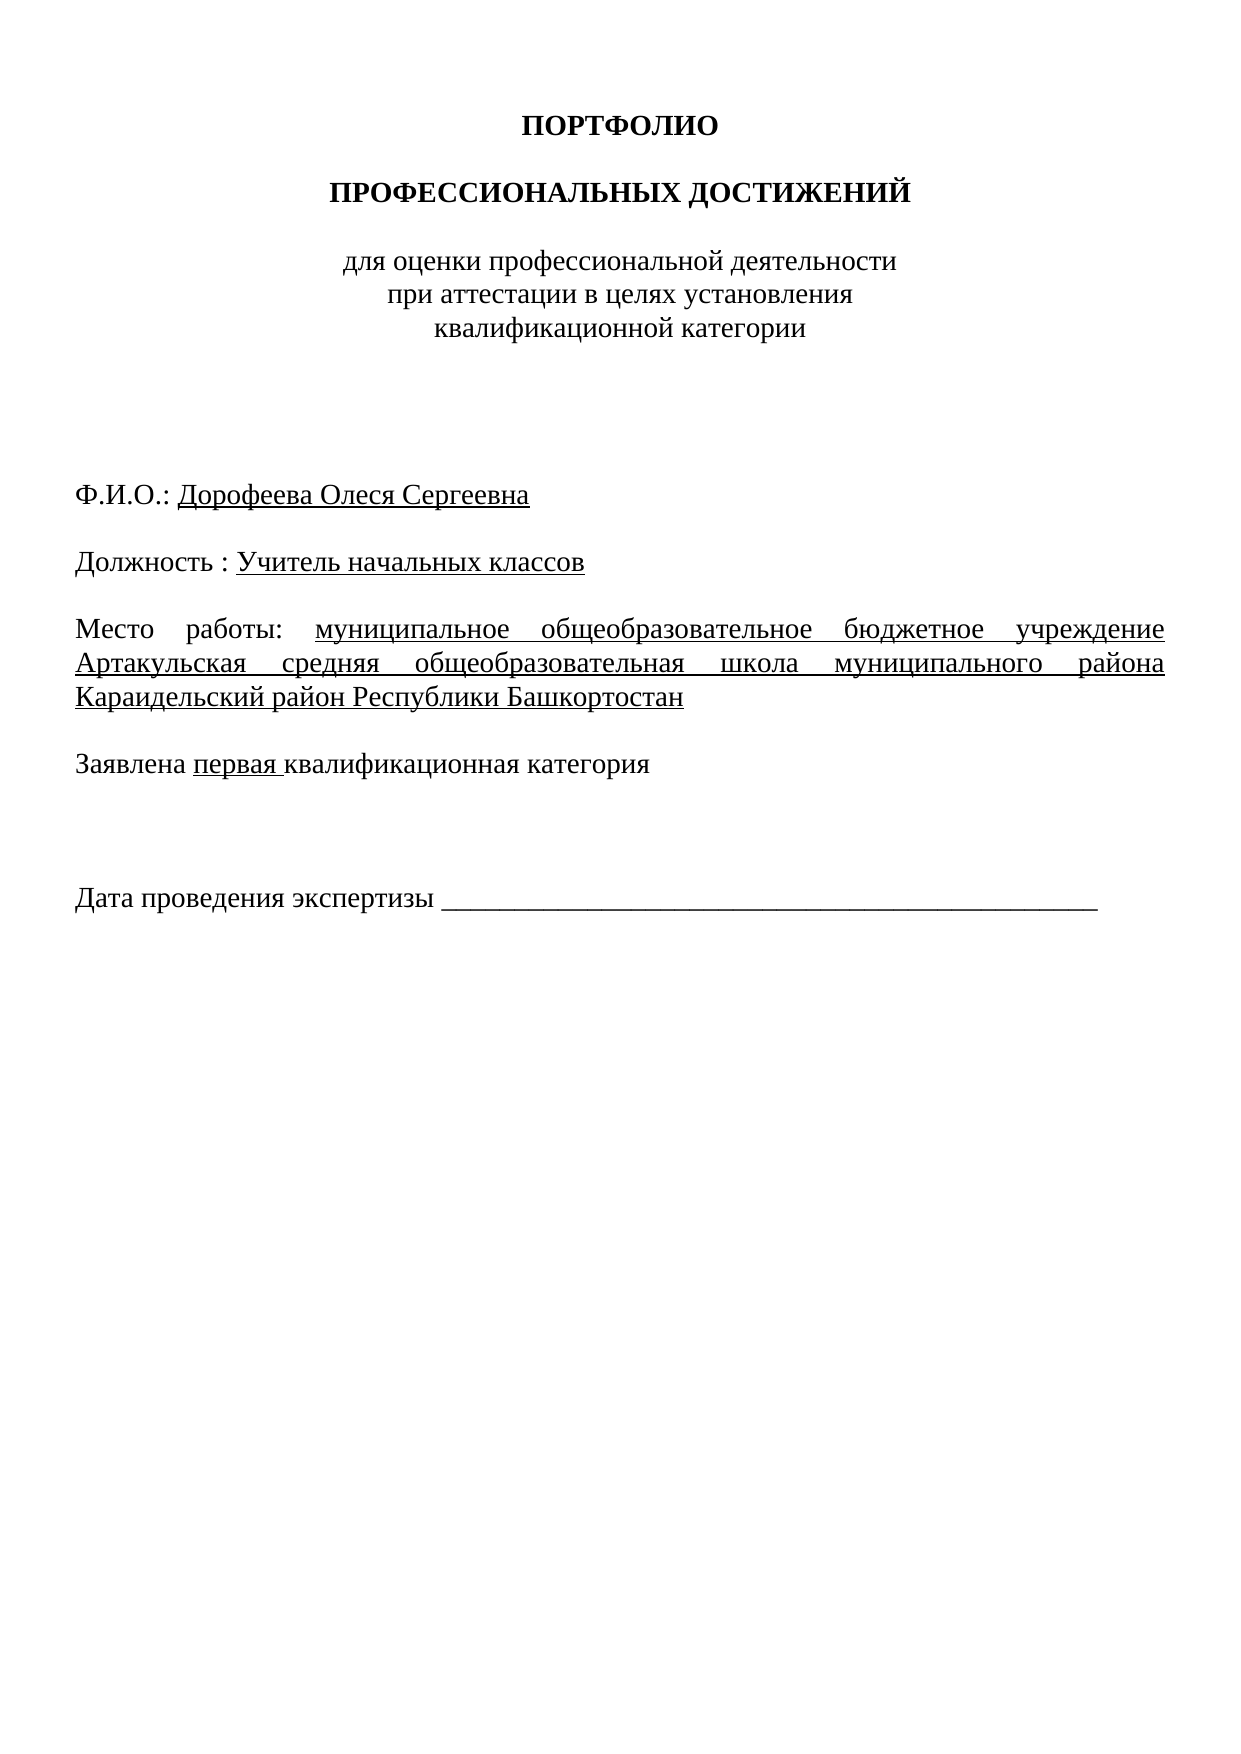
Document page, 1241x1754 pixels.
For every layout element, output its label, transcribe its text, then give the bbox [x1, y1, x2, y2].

text ПОРТФОЛИО [75, 108, 1165, 142]
text Заявлена первая квалификационная категория [75, 746, 1165, 779]
text квалификационной категории [75, 310, 1165, 343]
text для оценки профессиональной деятельности [75, 243, 1165, 276]
text Должность : Учитель начальных классов [75, 544, 1165, 578]
text Ф.И.О.: Дорофеева Олеся Сергеевна [75, 477, 1165, 511]
text ПРОФЕССИОНАЛЬНЫХ ДОСТИЖЕНИЙ [75, 176, 1165, 209]
text при аттестации в целях установления [75, 276, 1165, 310]
text Дата проведения экспертизы _____________________________________________ [75, 880, 1165, 913]
text Место работы: муниципальное общеобразовательное бюджетное учреждение Артакульская средняя общеобразовательная школа муниципального района Караидельский район Республики Башкортостан [75, 612, 1165, 674]
text Место работы: муниципальное общеобразовательное бюджетное учреждение Артакульская средняя общеобразовательная школа муниципального района Караидельский район Республики Башкортостан [75, 676, 1165, 712]
